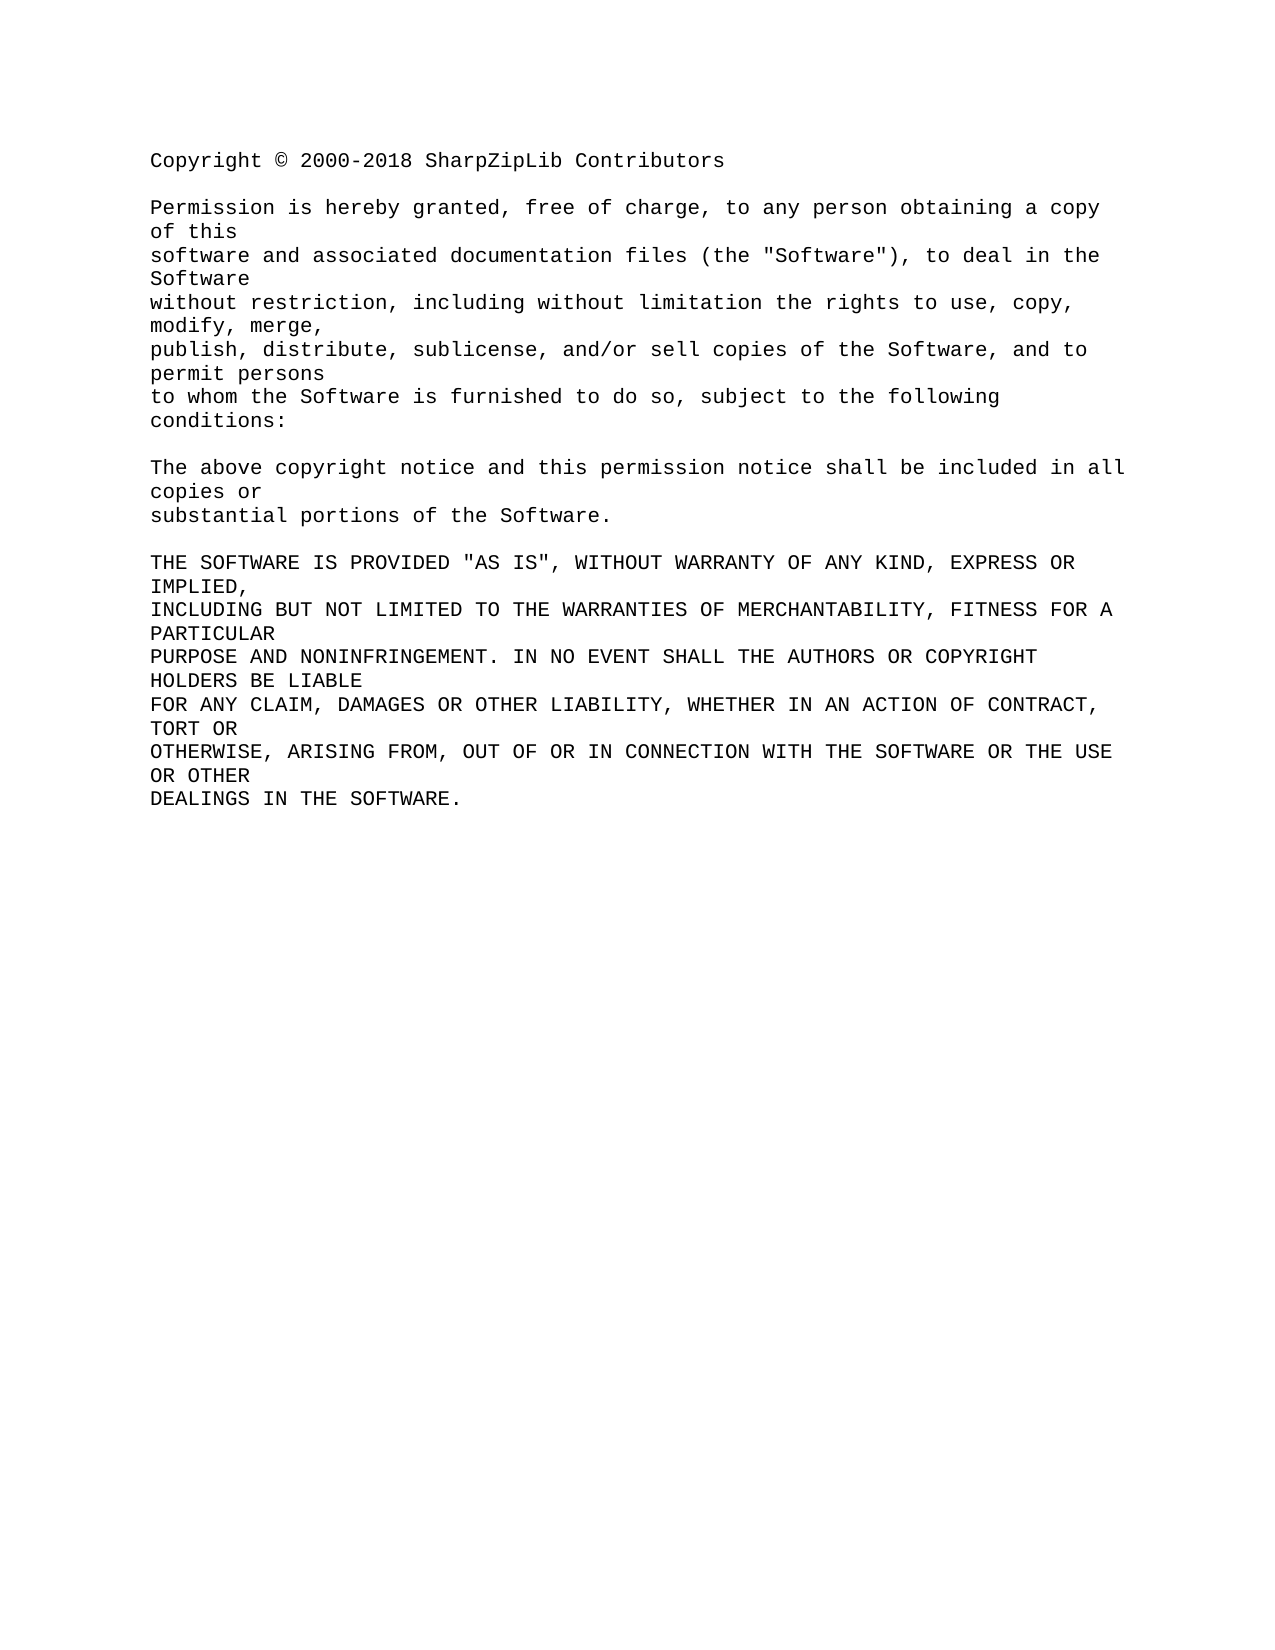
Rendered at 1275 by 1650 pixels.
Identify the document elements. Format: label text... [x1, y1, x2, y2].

text without restriction, including without limitation the rights to use, copy, modify, merge, [150, 292, 1125, 339]
text INCLUDING BUT NOT LIMITED TO THE WARRANTIES OF MERCHANTABILITY, FITNESS FOR A PARTICULAR [150, 599, 1125, 647]
text THE SOFTWARE IS PROVIDED "AS IS", WITHOUT WARRANTY OF ANY KIND, EXPRESS OR IMPLIED, [150, 552, 1125, 599]
text DEALINGS IN THE SOFTWARE. [150, 788, 1125, 812]
text Copyright © 2000-2018 SharpZipLib Contributors [150, 150, 1125, 174]
text The above copyright notice and this permission notice shall be included in all copies or [150, 457, 1125, 505]
text Permission is hereby granted, free of charge, to any person obtaining a copy of this [150, 197, 1125, 244]
text software and associated documentation files (the "Software"), to deal in the Software [150, 244, 1125, 292]
text OTHERWISE, ARISING FROM, OUT OF OR IN CONNECTION WITH THE SOFTWARE OR THE USE OR OTHER [150, 741, 1125, 788]
text substantial portions of the Software. [150, 505, 1125, 528]
text publish, distribute, sublicense, and/or sell copies of the Software, and to permit persons [150, 339, 1125, 386]
text FOR ANY CLAIM, DAMAGES OR OTHER LIABILITY, WHETHER IN AN ACTION OF CONTRACT, TORT OR [150, 694, 1125, 741]
text PURPOSE AND NONINFRINGEMENT. IN NO EVENT SHALL THE AUTHORS OR COPYRIGHT HOLDERS BE LIABLE [150, 647, 1125, 694]
text to whom the Software is furnished to do so, subject to the following conditions: [150, 386, 1125, 434]
